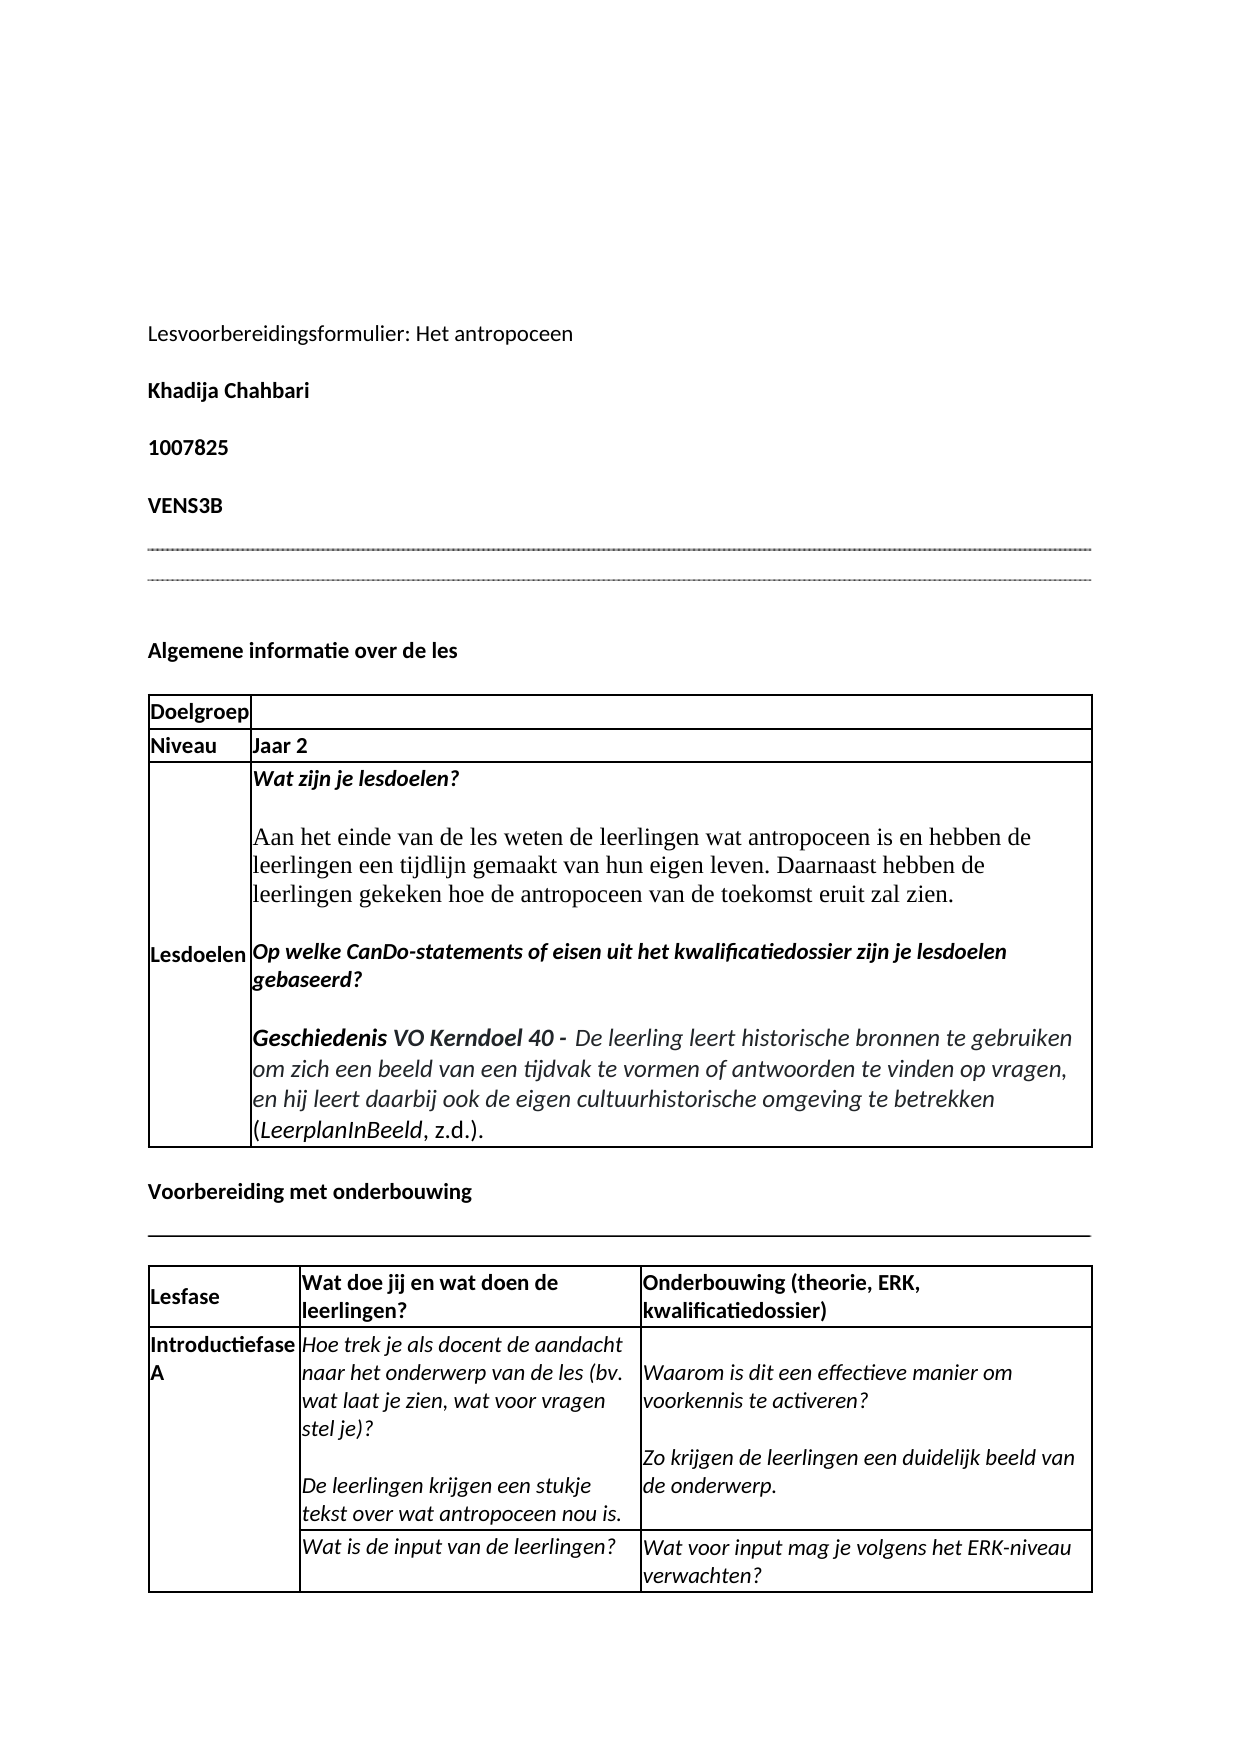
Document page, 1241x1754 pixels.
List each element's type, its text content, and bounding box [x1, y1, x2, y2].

table_header Lesfase [150, 1267, 299, 1326]
table_cell Hoe trek je als docent de aandacht naar het onderwerp van de les (bv. wat laat je zien, wat voor vragen stel je)? De leerlingen krijgen een stukje tekst over wat antropoceen nou is. [301, 1328, 640, 1528]
text VENS3B [148, 491, 1093, 519]
table_header Wat doe jij en wat doen de leerlingen? [301, 1267, 640, 1326]
text Lesvoorbereidingsformulier: Het antropoceen [148, 319, 1093, 347]
picture [147, 547, 1093, 551]
text Voorbereiding met onderbouwing [148, 1177, 1093, 1205]
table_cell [301, 1531, 640, 1591]
text Khadija Chahbari [148, 376, 1093, 404]
table_cell Introductiefase A [150, 1328, 299, 1591]
table_cell Wat zijn je lesdoelen? Aan het einde van de les weten de leerlingen wat antropoceen is en hebben de leerlingen een tijdlijn gemaakt van hun eigen leven. Daarnaast hebben de leerlingen gekeken hoe de antropoceen van de toekomst eruit zal zien. Op welke CanDo-statements of eisen uit het kwalificatiedossier zijn je lesdoelen gebaseerd? Geschiedenis VO Kerndoel 40 - De leerling leert historische bronnen te gebruiken om zich een beeld van een tijdvak te vormen of antwoorden te vinden op vragen, en hij leert daarbij ook de eigen cultuurhistorische omgeving te betrekken (LeerplanInBeeld, z.d.). [252, 763, 1091, 1146]
table_cell Waarom is dit een effectieve manier om voorkennis te activeren? Zo krijgen de leerlingen een duidelijk beeld van de onderwerp. [642, 1328, 1091, 1528]
text 1007825 [148, 433, 1093, 462]
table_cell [642, 1531, 1091, 1591]
table_header Onderbouwing (theorie, ERK, kwalificatiedossier) [642, 1267, 1091, 1326]
table_header Doelgroep [150, 696, 250, 727]
table_header [252, 696, 1091, 727]
text Algemene informatie over de les [148, 636, 1093, 664]
table_cell Lesdoelen [150, 763, 250, 1146]
table_cell Niveau [150, 730, 250, 761]
table_cell Jaar 2 [252, 730, 1091, 761]
